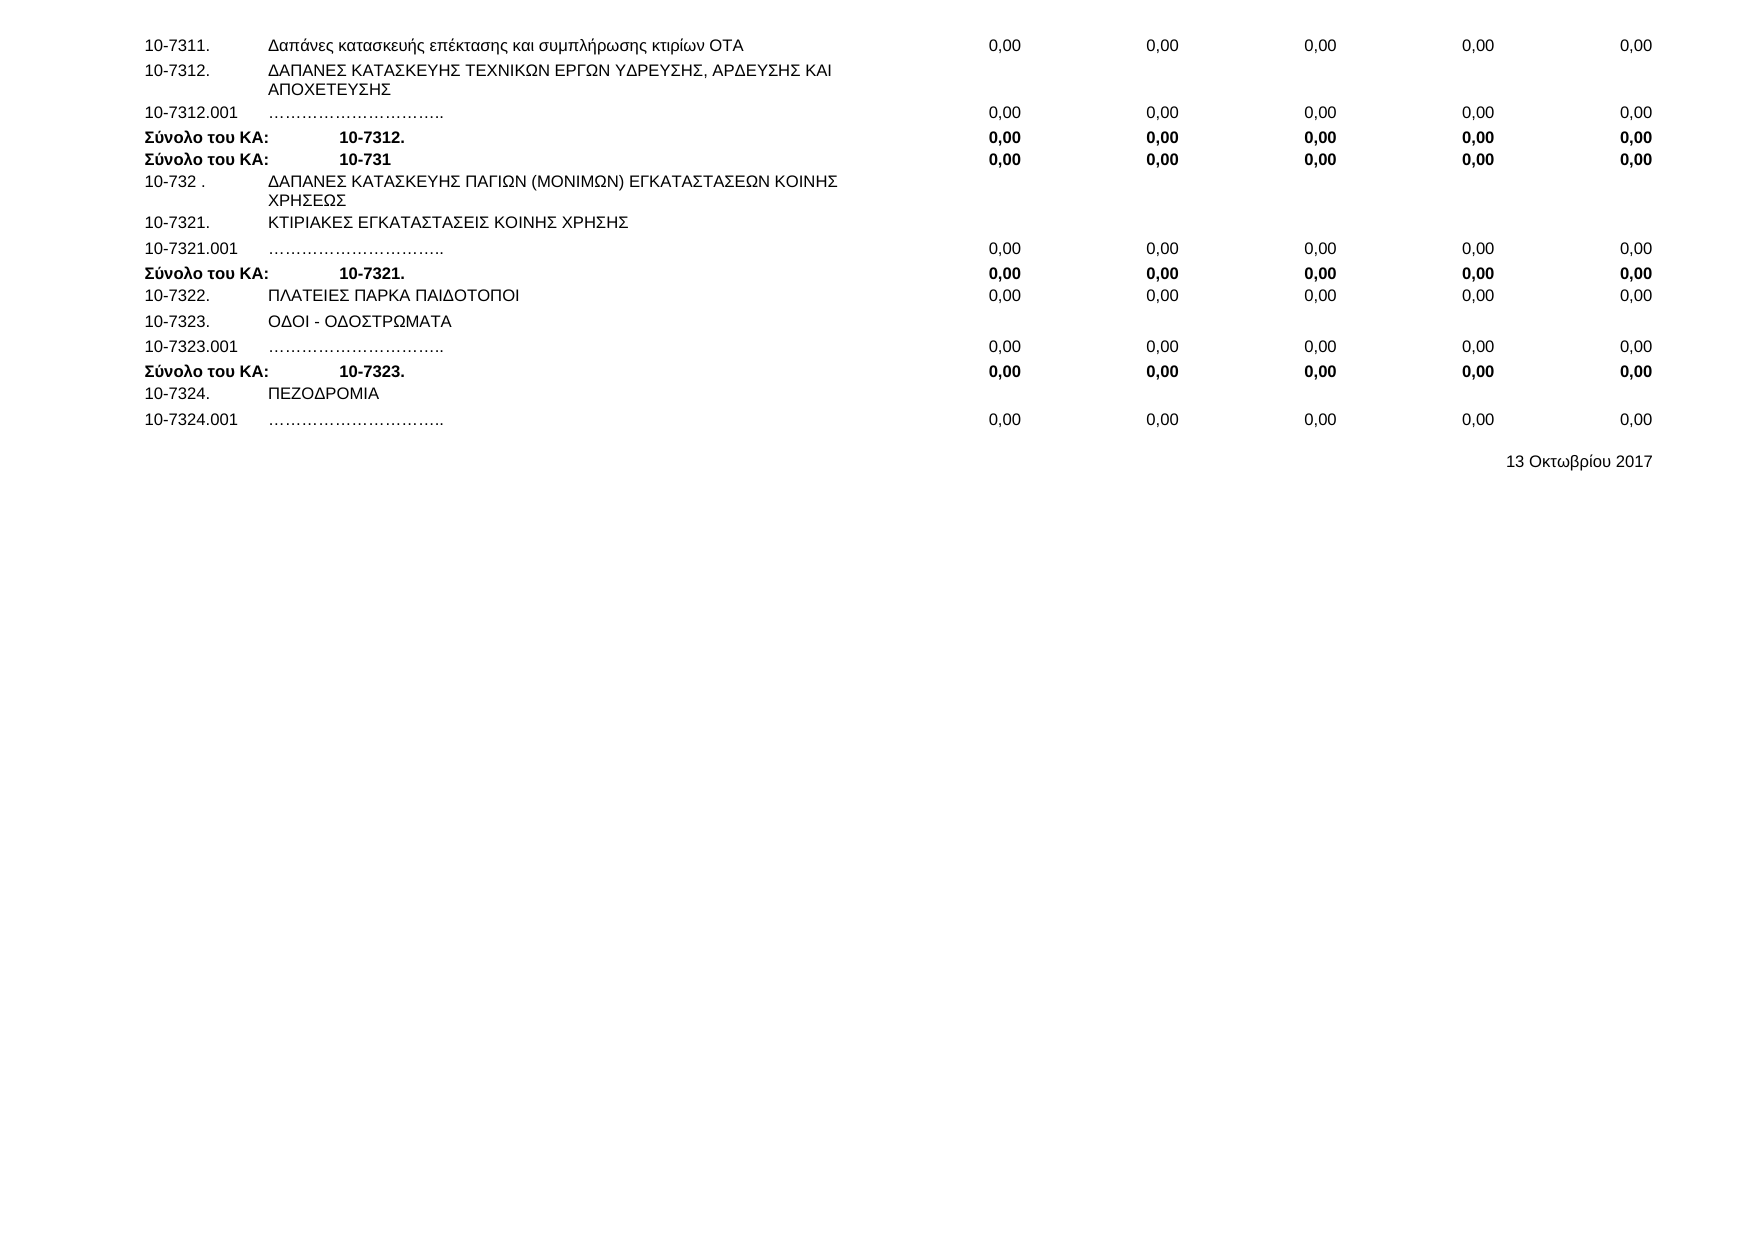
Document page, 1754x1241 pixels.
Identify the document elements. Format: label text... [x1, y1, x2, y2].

text 13 Οκτωβρίου 2017 [32, 452, 1722, 471]
text 10-7312. ΔΑΠΑΝΕΣ ΚΑΤΑΣΚΕΥΗΣ ΤΕΧΝΙΚΩΝ ΕΡΓΩΝ ΥΔΡΕΥΣΗΣ, ΑΡΔΕΥΣΗΣ ΚΑΙ [32, 61, 1722, 80]
text ΑΠΟΧΕΤΕΥΣΗΣ [32, 80, 1722, 99]
text 10-7324.001 ………………………….. 0,00 0,00 0,00 0,00 0,00 [32, 409, 1722, 429]
text 10-7322. ΠΛΑΤΕΙΕΣ ΠΑΡΚΑ ΠΑΙΔΟΤΟΠΟΙ 0,00 0,00 0,00 0,00 0,00 [32, 286, 1722, 305]
text Σύνολο του ΚΑ: 10-7323. 0,00 0,00 0,00 0,00 0,00 [32, 362, 1722, 381]
text 10-7323.001 ………………………….. 0,00 0,00 0,00 0,00 0,00 [32, 337, 1722, 356]
text Σύνολο του ΚΑ: 10-7312. 0,00 0,00 0,00 0,00 0,00 [32, 128, 1722, 147]
text Σύνολο του ΚΑ: 10-731 0,00 0,00 0,00 0,00 0,00 [32, 150, 1722, 169]
text Σύνολο του ΚΑ: 10-7321. 0,00 0,00 0,00 0,00 0,00 [32, 264, 1722, 283]
text ΧΡΗΣΕΩΣ [32, 191, 1722, 210]
text 10-7324. ΠΕΖΟΔΡΟΜΙΑ [32, 384, 1722, 403]
text 10-732 . ΔΑΠΑΝΕΣ ΚΑΤΑΣΚΕΥΗΣ ΠΑΓΙΩΝ (ΜΟΝΙΜΩΝ) ΕΓΚΑΤΑΣΤΑΣΕΩΝ ΚΟΙΝΗΣ [32, 172, 1722, 191]
text 10-7323. ΟΔΟΙ - ΟΔΟΣΤΡΩΜΑΤΑ [32, 311, 1722, 331]
text 10-7311. Δαπάνες κατασκευής επέκτασης και συμπλήρωσης κτιρίων ΟΤΑ 0,00 0,00 0,00 0,00 0,00 [32, 35, 1722, 54]
text 10-7321. ΚΤΙΡΙΑΚΕΣ ΕΓΚΑΤΑΣΤΑΣΕΙΣ ΚΟΙΝΗΣ ΧΡΗΣΗΣ [32, 213, 1722, 232]
text 10-7321.001 ………………………….. 0,00 0,00 0,00 0,00 0,00 [32, 239, 1722, 258]
text 10-7312.001 ………………………….. 0,00 0,00 0,00 0,00 0,00 [32, 102, 1722, 122]
